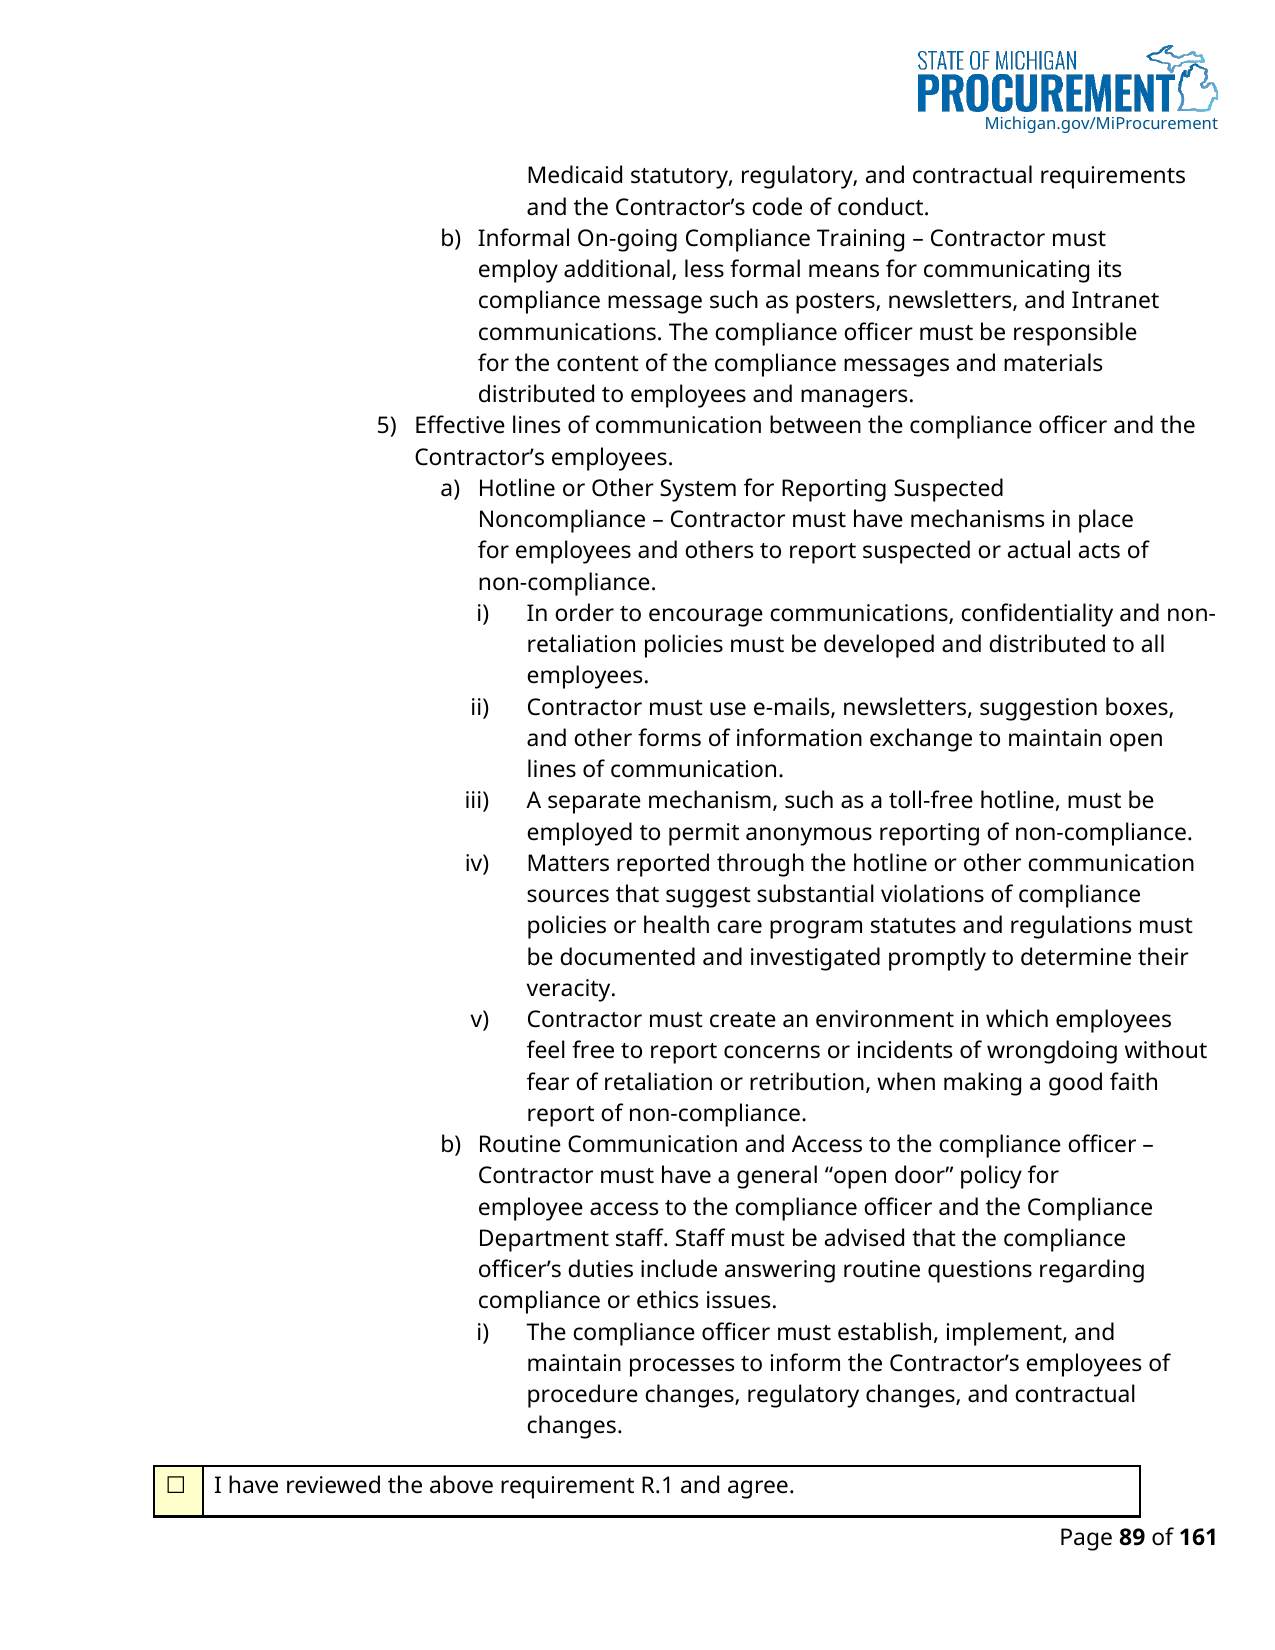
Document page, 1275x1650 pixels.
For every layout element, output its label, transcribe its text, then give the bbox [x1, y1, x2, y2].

table_header [155, 1467, 202, 1515]
list Informal On-going Compliance Training – Contractor must employ additional, less formal means for communicating its compliance message such as posters, newsletters, and Intranet communications. The compliance officer must be responsible for the content of the compliance messages and materials distributed to employees and managers. [440, 222, 1164, 409]
picture [918, 45, 1219, 112]
list In order to encourage communications, confidentiality and non-retaliation policies must be developed and distributed to all employees. [489, 597, 1217, 690]
list Hotline or Other System for Reporting Suspected Noncompliance – Contractor must have mechanisms in place for employees and others to report suspected or actual acts of non-compliance. [440, 472, 1164, 597]
list Contractor must use e-mails, newsletters, suggestion boxes, and other forms of information exchange to maintain open lines of communication. [489, 690, 1217, 784]
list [489, 159, 1217, 222]
table_header I have reviewed the above requirement R.1 and agree. [204, 1467, 1139, 1515]
list Routine Communication and Access to the compliance officer – Contractor must have a general “open door” policy for employee access to the compliance officer and the Compliance Department staff. Staff must be advised that the compliance officer’s duties include answering routine questions regarding compliance or ethics issues. [440, 1128, 1164, 1315]
list A separate mechanism, such as a toll-free hotline, must be employed to permit anonymous reporting of non-compliance. [489, 784, 1217, 847]
list The compliance officer must establish, implement, and maintain processes to inform the Contractor’s employees of procedure changes, regulatory changes, and contractual changes. [489, 1315, 1217, 1440]
list Effective lines of communication between the compliance officer and the Contractor’s employees. [376, 409, 1218, 472]
list Matters reported through the hotline or other communication sources that suggest substantial violations of compliance policies or health care program statutes and regulations must be documented and investigated promptly to determine their veracity. [489, 847, 1217, 1003]
list Contractor must create an environment in which employees feel free to report concerns or incidents of wrongdoing without fear of retaliation or retribution, when making a good faith report of non-compliance. [489, 1003, 1217, 1128]
